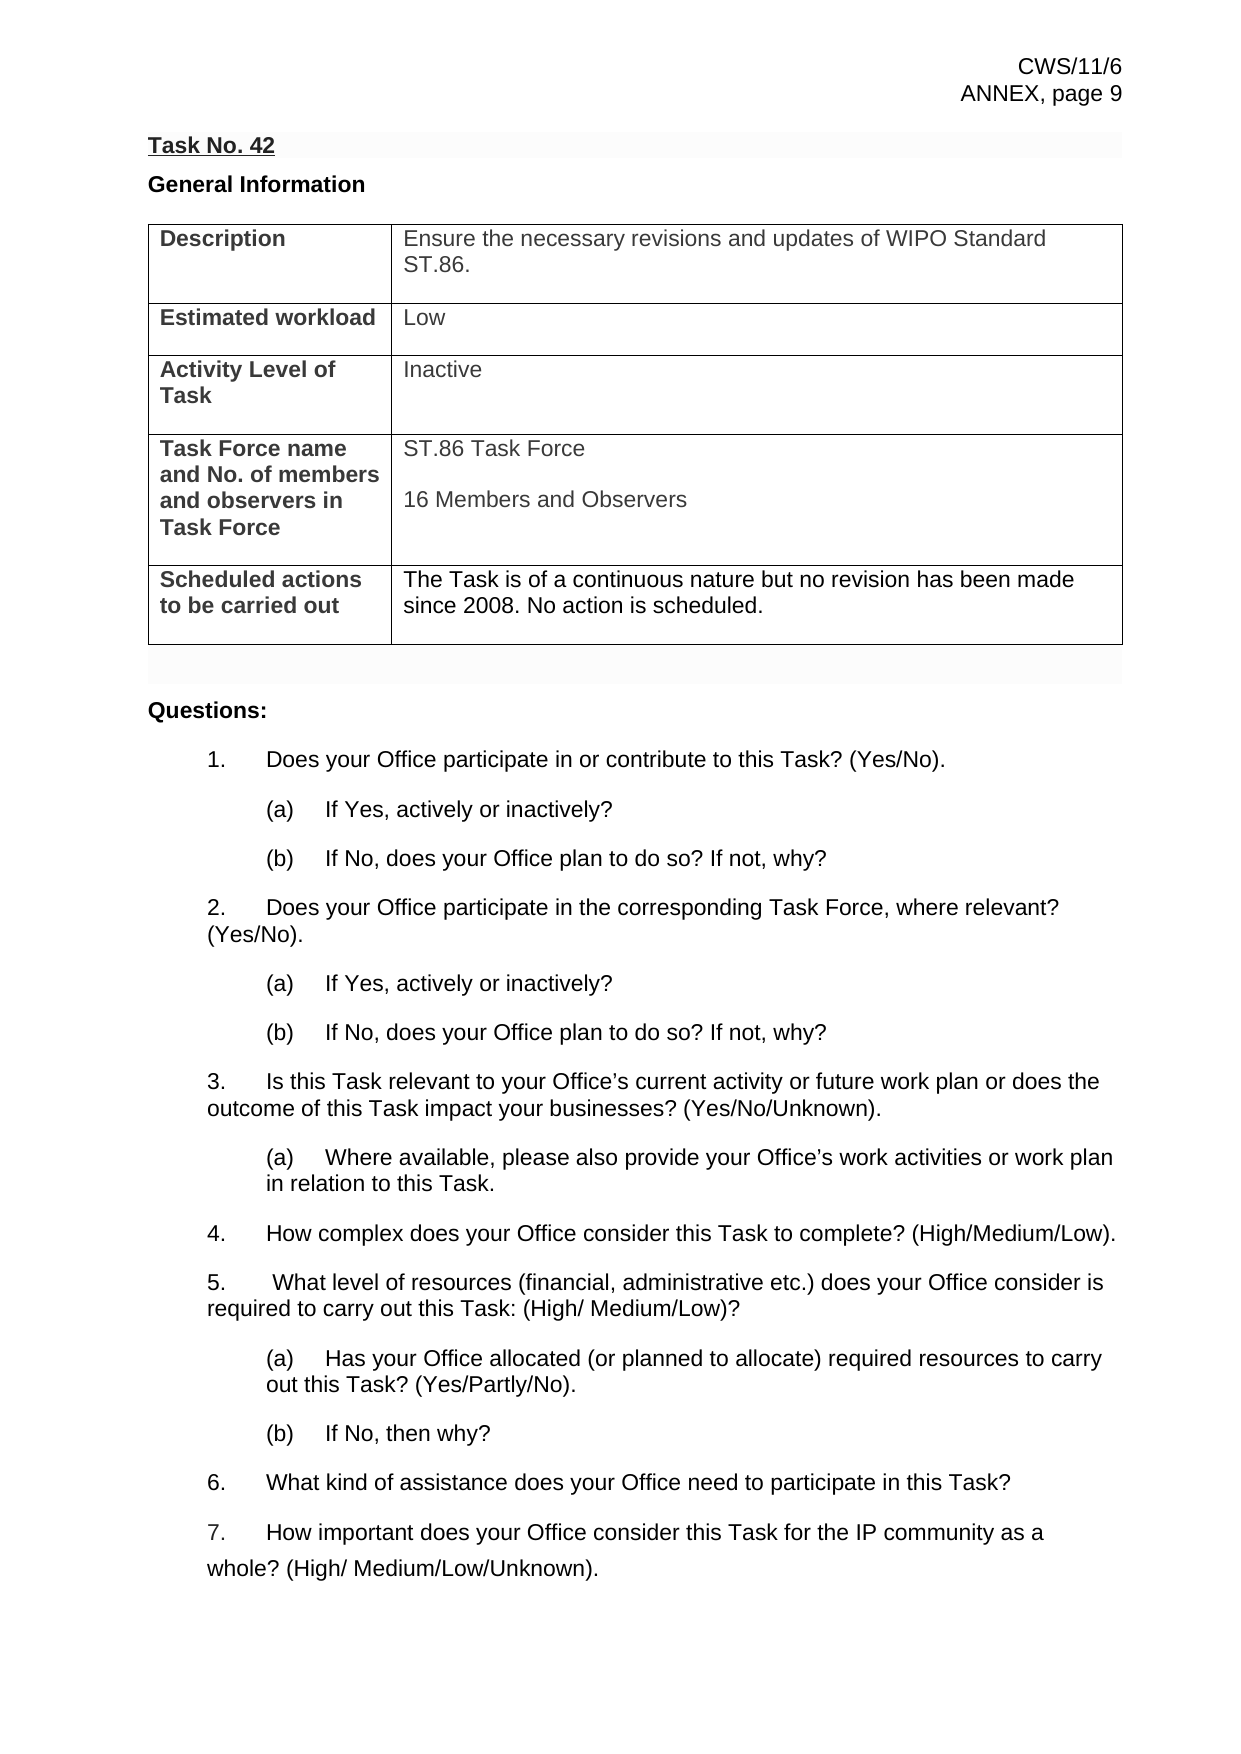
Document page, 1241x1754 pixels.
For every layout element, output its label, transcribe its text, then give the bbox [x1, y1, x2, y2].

table_cell Low [392, 304, 1122, 355]
text How important does your Office consider this Task for the IP community as a whole? (High/ Medium/Low/Unknown). [207, 1519, 1122, 1585]
text How complex does your Office consider this Task to complete? (High/Medium/Low). [207, 1219, 1122, 1246]
text What kind of assistance does your Office need to participate in this Task? [207, 1469, 1122, 1496]
list If No, does your Office plan to do so? If not, why? [266, 1019, 1122, 1045]
table_cell Activity Level of Task [149, 356, 391, 434]
text Is this Task relevant to your Office’s current activity or future work plan or does the outcome of this Task impact your businesses? (Yes/No/Unknown). [207, 1068, 1122, 1121]
table_cell Scheduled actions to be carried out [149, 566, 391, 644]
table_cell The Task is of a continuous nature but no revision has been made since 2008. No action is scheduled. [392, 566, 1122, 644]
table_cell Inactive [392, 356, 1122, 434]
text What level of resources (financial, administrative etc.) does your Office consider is required to carry out this Task: (High/ Medium/Low)? [207, 1269, 1122, 1322]
table_cell Task Force name and No. of members and observers in Task Force [149, 435, 391, 565]
list Questions: [148, 697, 1122, 723]
text General Information [148, 171, 1122, 197]
list If No, then why? [266, 1420, 1122, 1446]
list If Yes, actively or inactively? [266, 796, 1122, 822]
table_header Description [149, 225, 391, 302]
list Where available, please also provide your Office’s work activities or work plan in relation to this Task. [266, 1144, 1122, 1197]
list If Yes, actively or inactively? [266, 970, 1122, 996]
list If No, does your Office plan to do so? If not, why? [266, 845, 1122, 871]
table_cell ST.86 Task Force 16 Members and Observers [392, 435, 1122, 565]
subtitle Task No. 42 [148, 132, 1122, 158]
list Has your Office allocated (or planned to allocate) required resources to carry out this Task? (Yes/Partly/No). [266, 1344, 1122, 1397]
text Does your Office participate in the corresponding Task Force, where relevant? (Yes/No). [207, 894, 1122, 947]
list Does your Office participate in or contribute to this Task? (Yes/No). [207, 746, 1122, 773]
table_header Ensure the necessary revisions and updates of WIPO Standard ST.86. [392, 225, 1122, 302]
table_cell Estimated workload [149, 304, 391, 355]
